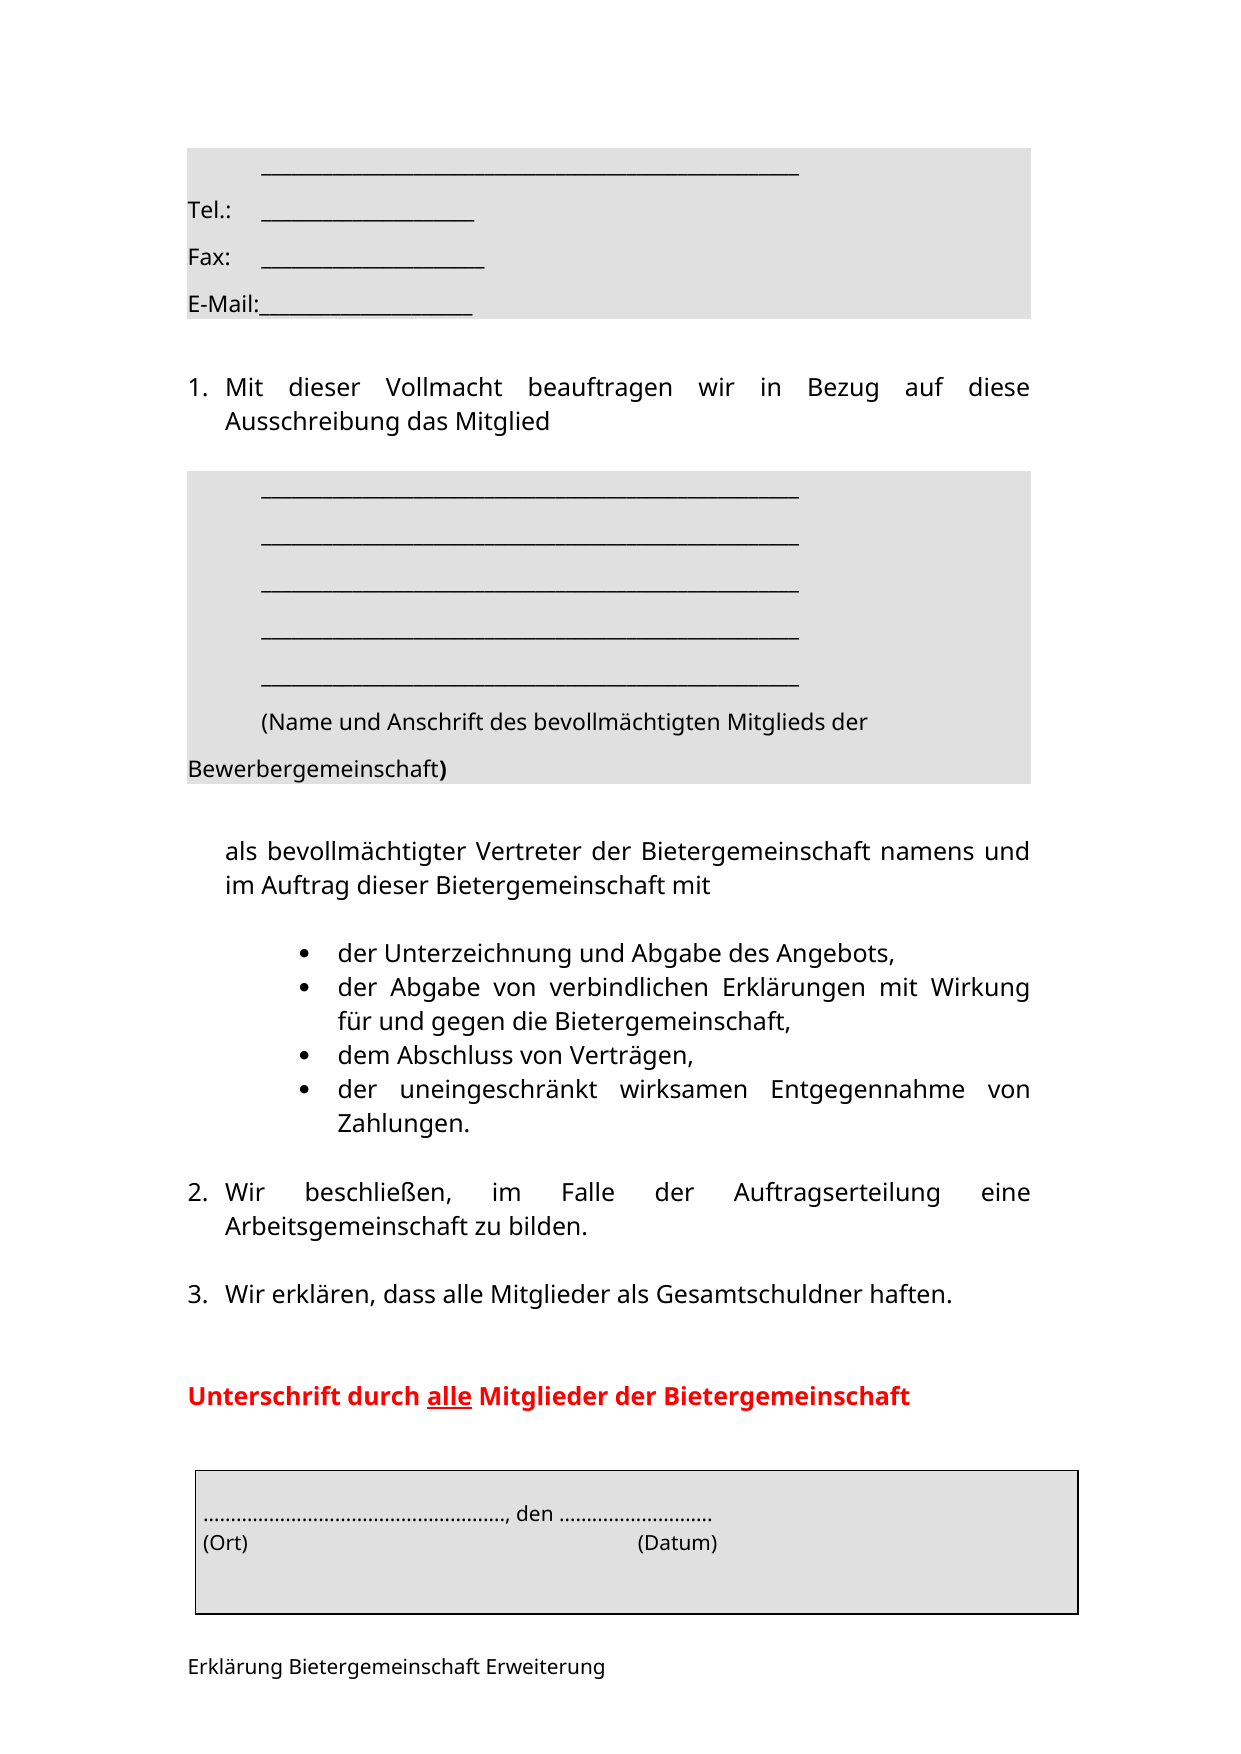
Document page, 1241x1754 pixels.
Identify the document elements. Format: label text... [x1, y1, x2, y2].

text _____________________________________________________ [187, 612, 1031, 643]
text _____________________________________________________ [187, 518, 1031, 549]
text E-Mail:_____________________ [187, 288, 1031, 319]
list der uneingeschränkt wirksamen Entgegennahme von Zahlungen. [300, 1072, 1031, 1140]
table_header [196, 1471, 1077, 1613]
text Tel.: _____________________ [187, 194, 1031, 226]
text Unterschrift durch alle Mitglieder der Bietergemeinschaft [187, 1378, 1031, 1413]
text als bevollmächtigter Vertreter der Bietergemeinschaft namens und im Auftrag dieser Bietergemeinschaft mit [225, 833, 1031, 902]
text _____________________________________________________ [187, 471, 1031, 503]
text (Name und Anschrift des bevollmächtigten Mitglieds der Bewerbergemeinschaft) [187, 706, 1031, 784]
list Wir beschließen, im Falle der Auftragserteilung eine Arbeitsgemeinschaft zu bilden. [187, 1174, 1031, 1242]
list Wir erklären, dass alle Mitglieder als Gesamtschuldner haften. [187, 1276, 1031, 1310]
list der Unterzeichnung und Abgabe des Angebots, [300, 936, 1031, 970]
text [187, 148, 1031, 179]
text Fax: ______________________ [187, 241, 1031, 273]
list dem Abschluss von Verträgen, [300, 1038, 1031, 1072]
text _____________________________________________________ [187, 565, 1031, 596]
list Mit dieser Vollmacht beauftragen wir in Bezug auf diese Ausschreibung das Mitglied [187, 369, 1031, 437]
list der Abgabe von verbindlichen Erklärungen mit Wirkung für und gegen die Bietergemeinschaft, [300, 970, 1031, 1038]
text _____________________________________________________ [187, 659, 1031, 690]
